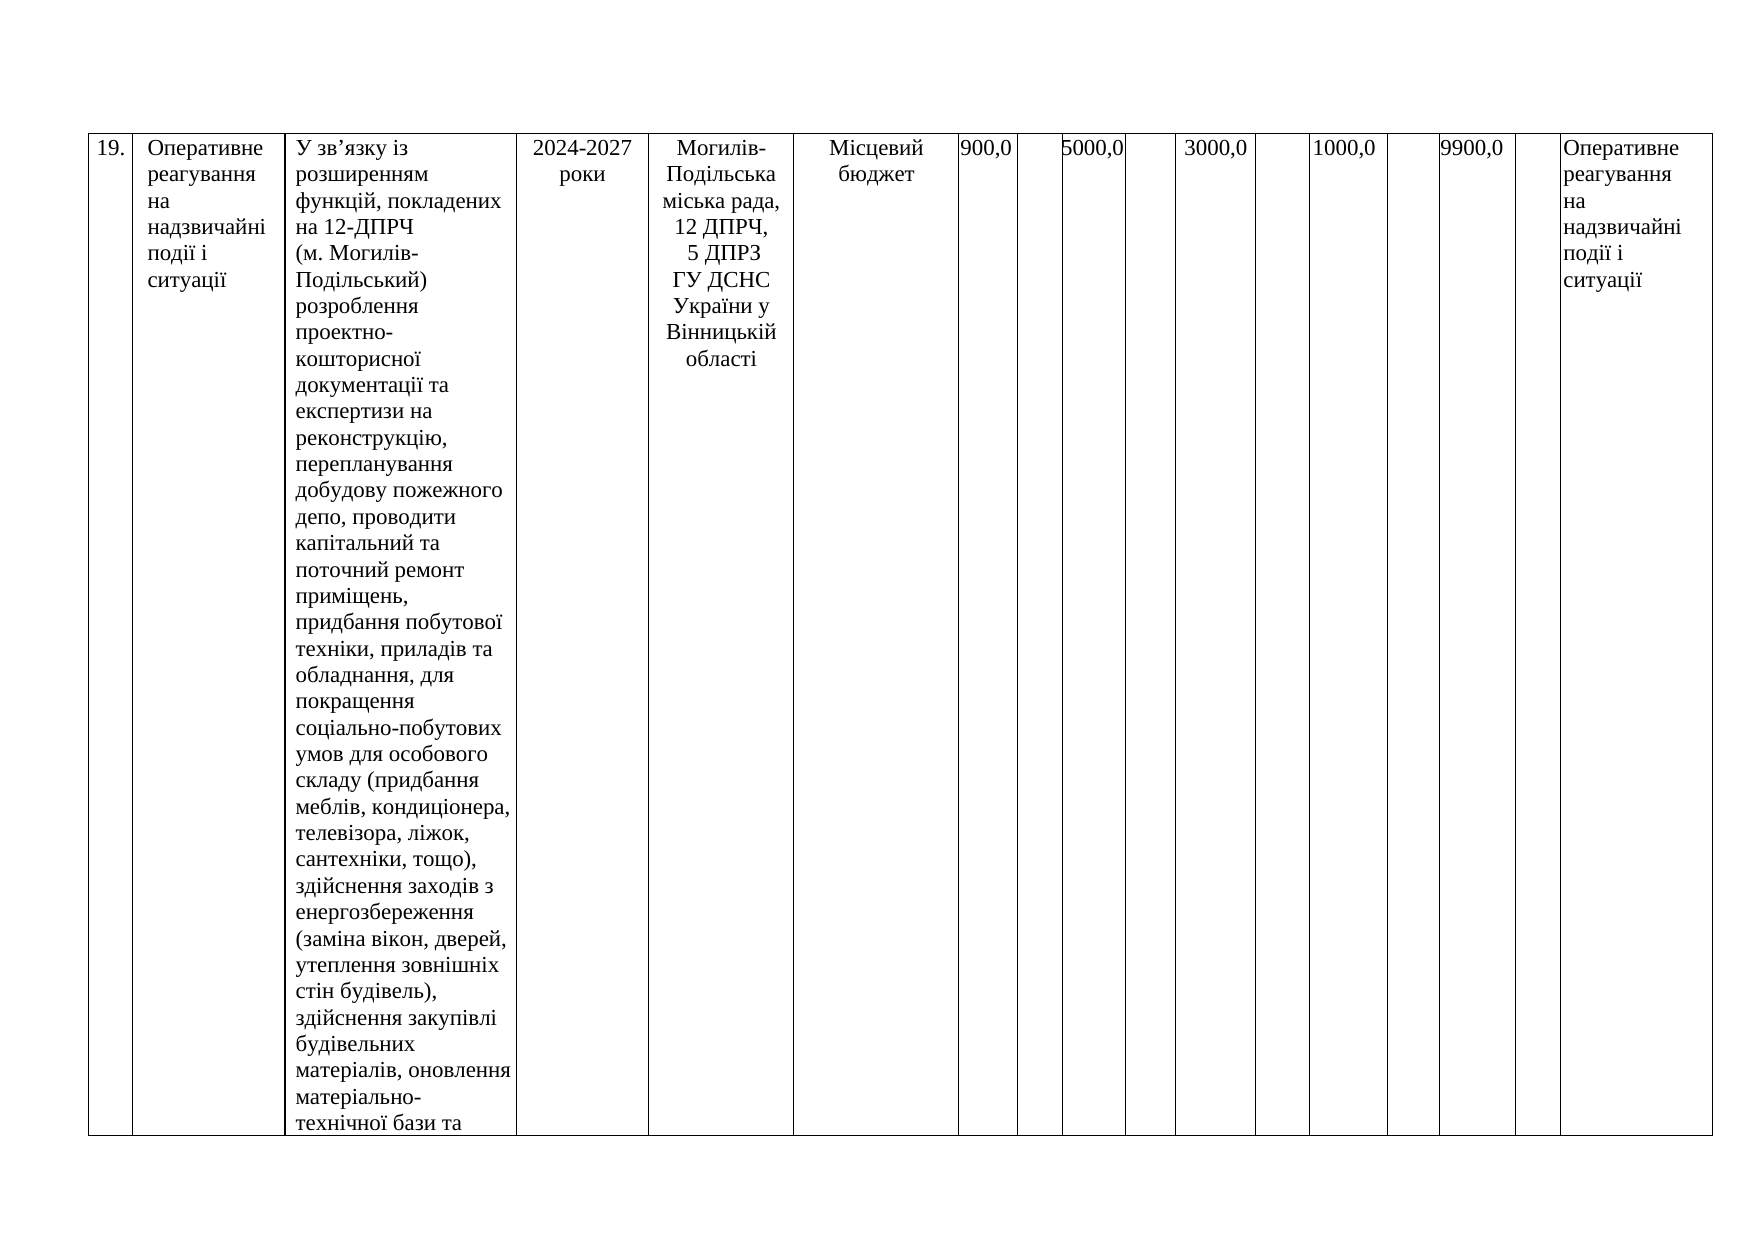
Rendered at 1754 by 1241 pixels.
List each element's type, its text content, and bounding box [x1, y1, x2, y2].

table_cell [1126, 134, 1175, 1135]
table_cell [1561, 134, 1712, 1135]
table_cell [286, 134, 516, 1135]
table_cell [1256, 134, 1309, 1135]
table_cell 5000,0 [1063, 134, 1125, 1135]
table_cell [1388, 134, 1439, 1135]
table_cell Місцевий бюджет [794, 134, 958, 1135]
table_cell 19. [89, 134, 132, 1135]
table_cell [133, 134, 284, 1135]
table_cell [649, 134, 793, 1135]
table_cell 2024-2027 роки [517, 134, 648, 1135]
table_cell 9900,0 [1440, 134, 1515, 1135]
table_cell 3000,0 [1176, 134, 1255, 1135]
table_cell [1516, 134, 1560, 1135]
table_cell [1018, 134, 1062, 1135]
table_cell 900,0 [959, 134, 1017, 1135]
table_cell 1000,0 [1310, 134, 1387, 1135]
